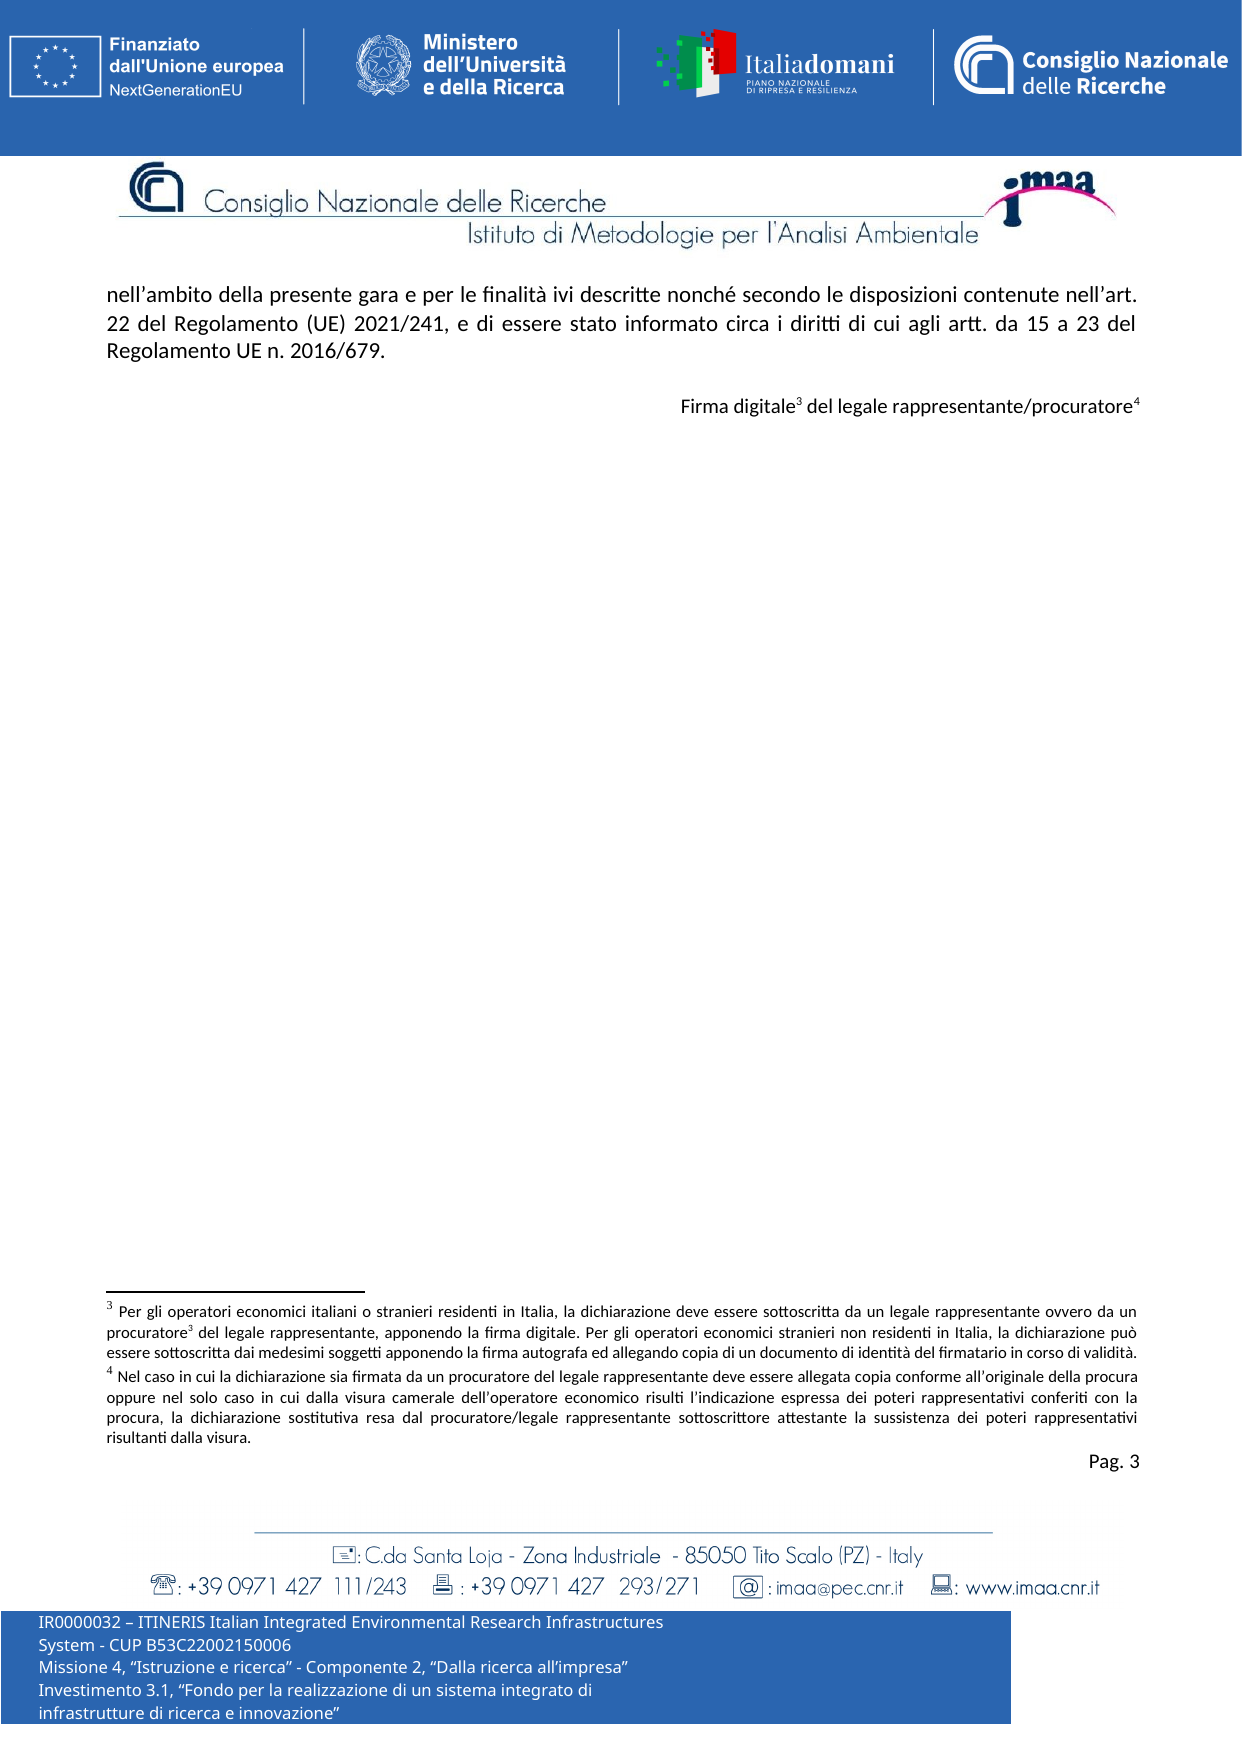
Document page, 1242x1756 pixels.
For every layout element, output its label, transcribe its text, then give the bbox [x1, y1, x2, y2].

picture [121, 1500, 1125, 1609]
picture [0, 0, 1242, 258]
text Firma digitale del legale rappresentante/procuratore [106, 393, 1139, 419]
